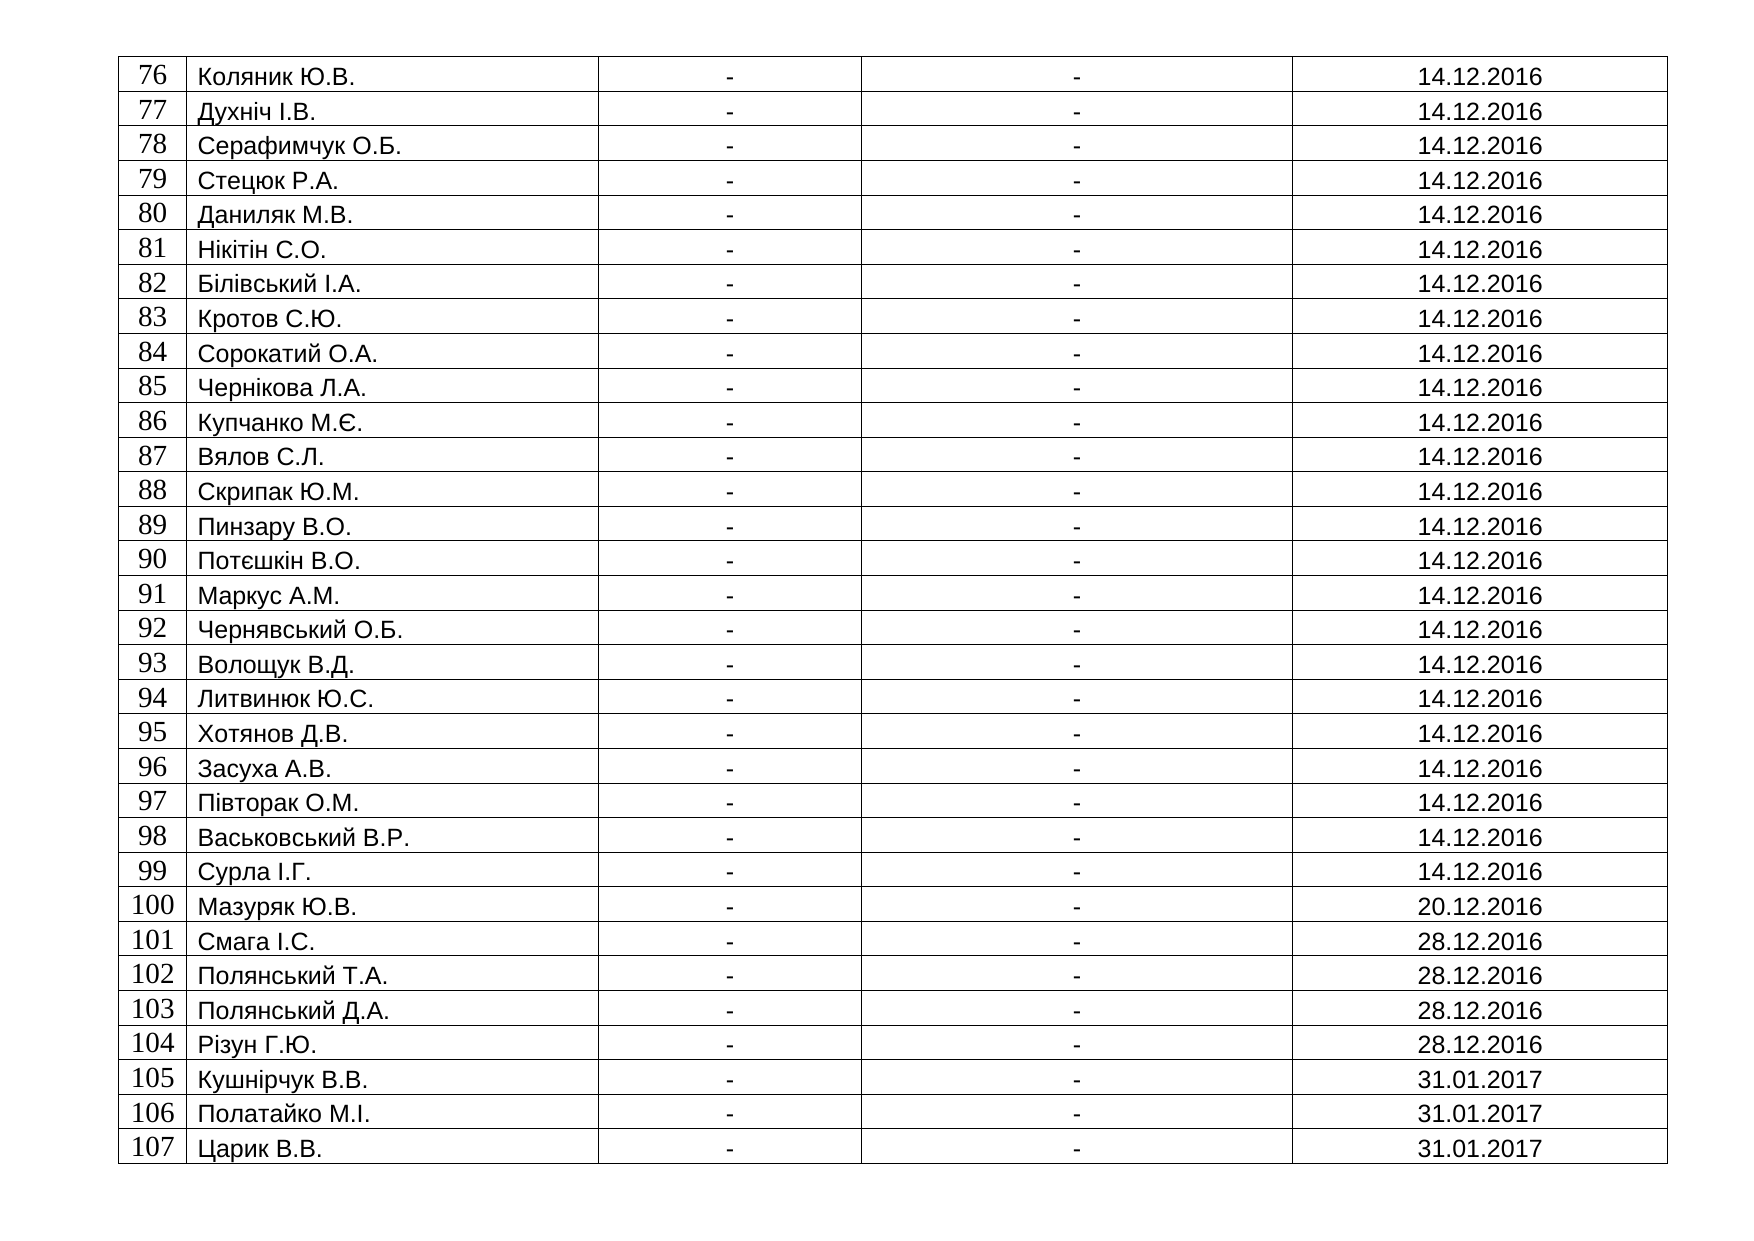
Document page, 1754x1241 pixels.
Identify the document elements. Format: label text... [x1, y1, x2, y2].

table_cell 98 [119, 818, 186, 852]
table_cell - [862, 1026, 1292, 1059]
table_cell - [862, 403, 1292, 437]
table_cell - [599, 92, 861, 125]
table_cell - [862, 887, 1292, 921]
table_cell 20.12.2016 [1293, 887, 1667, 921]
table_cell - [599, 334, 861, 367]
table_cell 14.12.2016 [1293, 472, 1667, 506]
table_cell 100 [119, 887, 186, 921]
table_cell 14.12.2016 [1293, 334, 1667, 367]
table_cell - [862, 1060, 1292, 1094]
table_cell - [599, 818, 861, 852]
table_cell - [599, 507, 861, 540]
table_cell Різун Г.Ю. [187, 1026, 598, 1059]
table_cell Вялов С.Л. [187, 438, 598, 471]
table_cell Волощук В.Д. [187, 645, 598, 679]
table_cell - [599, 749, 861, 782]
table_cell - [862, 299, 1292, 333]
table_cell 93 [119, 645, 186, 679]
table_cell - [599, 611, 861, 644]
table_cell - [862, 991, 1292, 1024]
table_cell 14.12.2016 [1293, 749, 1667, 782]
table_cell 14.12.2016 [1293, 126, 1667, 160]
table_cell Маркус А.М. [187, 576, 598, 609]
table_cell - [599, 1095, 861, 1128]
table_cell - [862, 645, 1292, 679]
table_cell Хотянов Д.В. [187, 714, 598, 748]
table_cell - [862, 161, 1292, 194]
table_cell 14.12.2016 [1293, 645, 1667, 679]
table_cell 14.12.2016 [1293, 92, 1667, 125]
table_cell - [862, 680, 1292, 713]
table_cell - [599, 853, 861, 886]
table_cell - [862, 230, 1292, 264]
table_cell 14.12.2016 [1293, 611, 1667, 644]
table_cell 88 [119, 472, 186, 506]
table_cell 14.12.2016 [1293, 196, 1667, 229]
table_cell Васьковський В.Р. [187, 818, 598, 852]
table_cell - [599, 126, 861, 160]
table_cell - [862, 1095, 1292, 1128]
table_cell - [862, 818, 1292, 852]
table_cell 28.12.2016 [1293, 991, 1667, 1024]
table_cell - [862, 438, 1292, 471]
table_cell - [862, 126, 1292, 160]
table_cell 14.12.2016 [1293, 161, 1667, 194]
table_cell Півторак О.М. [187, 784, 598, 817]
table_cell - [599, 196, 861, 229]
table_cell Сорокатий О.А. [187, 334, 598, 367]
table_cell - [599, 299, 861, 333]
table_cell Кушнірчук В.В. [187, 1060, 598, 1094]
table_cell 81 [119, 230, 186, 264]
table_cell 14.12.2016 [1293, 507, 1667, 540]
table_cell Чернікова Л.А. [187, 369, 598, 402]
table_cell 14.12.2016 [1293, 818, 1667, 852]
table_cell Білівський І.А. [187, 265, 598, 298]
table_cell 14.12.2016 [1293, 576, 1667, 609]
table_cell - [599, 680, 861, 713]
table_cell Смага І.С. [187, 922, 598, 955]
table_cell Даниляк М.В. [187, 196, 598, 229]
table_cell 83 [119, 299, 186, 333]
table_cell - [862, 541, 1292, 575]
table_cell - [862, 922, 1292, 955]
table_cell - [599, 57, 861, 91]
table_cell - [599, 265, 861, 298]
table_cell 92 [119, 611, 186, 644]
table_cell Скрипак Ю.М. [187, 472, 598, 506]
table_cell - [599, 438, 861, 471]
table_cell - [862, 507, 1292, 540]
table_cell 14.12.2016 [1293, 299, 1667, 333]
table_cell Купчанко М.Є. [187, 403, 598, 437]
table_cell 31.01.2017 [1293, 1129, 1667, 1163]
table_cell 96 [119, 749, 186, 782]
table_cell Полянський Д.А. [187, 991, 598, 1024]
table_cell Литвинюк Ю.С. [187, 680, 598, 713]
table_cell 14.12.2016 [1293, 438, 1667, 471]
table_cell 14.12.2016 [1293, 714, 1667, 748]
table_cell 87 [119, 438, 186, 471]
table_cell Нікітін С.О. [187, 230, 598, 264]
table_cell - [599, 230, 861, 264]
table_cell 28.12.2016 [1293, 956, 1667, 990]
table_cell - [599, 403, 861, 437]
table_cell - [599, 1060, 861, 1094]
table_cell 80 [119, 196, 186, 229]
table_cell 28.12.2016 [1293, 1026, 1667, 1059]
table_cell 94 [119, 680, 186, 713]
table_cell Потєшкін В.О. [187, 541, 598, 575]
table_cell - [599, 1026, 861, 1059]
table_cell - [862, 576, 1292, 609]
table_cell - [862, 472, 1292, 506]
table_cell 97 [119, 784, 186, 817]
table_cell 31.01.2017 [1293, 1060, 1667, 1094]
table_cell 104 [119, 1026, 186, 1059]
table_cell Сурла І.Г. [187, 853, 598, 886]
table_cell - [599, 541, 861, 575]
table_cell - [599, 784, 861, 817]
table_cell 90 [119, 541, 186, 575]
table_cell 77 [119, 92, 186, 125]
table_cell - [862, 334, 1292, 367]
table_cell 14.12.2016 [1293, 265, 1667, 298]
table_cell Серафимчук О.Б. [187, 126, 598, 160]
table_cell 14.12.2016 [1293, 230, 1667, 264]
table_cell 103 [119, 991, 186, 1024]
table_cell 76 [119, 57, 186, 91]
table_cell 101 [119, 922, 186, 955]
table_cell 14.12.2016 [1293, 853, 1667, 886]
table_cell - [862, 92, 1292, 125]
table_cell 105 [119, 1060, 186, 1094]
table_cell 78 [119, 126, 186, 160]
table_cell - [862, 265, 1292, 298]
table_cell - [599, 645, 861, 679]
table_cell - [862, 57, 1292, 91]
table_cell Духніч І.В. [187, 92, 598, 125]
table_cell 14.12.2016 [1293, 57, 1667, 91]
table_cell Мазуряк Ю.В. [187, 887, 598, 921]
table_cell Стецюк Р.А. [187, 161, 598, 194]
table_cell 82 [119, 265, 186, 298]
table_cell 79 [119, 161, 186, 194]
table_cell - [862, 956, 1292, 990]
table_cell Кротов С.Ю. [187, 299, 598, 333]
table_cell 107 [119, 1129, 186, 1163]
table_cell 89 [119, 507, 186, 540]
table_cell - [862, 1129, 1292, 1163]
table_cell 95 [119, 714, 186, 748]
table_cell 106 [119, 1095, 186, 1128]
table_cell 85 [119, 369, 186, 402]
table_cell - [599, 576, 861, 609]
table_cell - [599, 161, 861, 194]
table_cell Полянський Т.А. [187, 956, 598, 990]
table_cell 14.12.2016 [1293, 784, 1667, 817]
table_cell - [862, 714, 1292, 748]
table_cell - [862, 749, 1292, 782]
table_cell 14.12.2016 [1293, 403, 1667, 437]
table_cell 14.12.2016 [1293, 680, 1667, 713]
table_cell - [599, 1129, 861, 1163]
table_cell - [599, 956, 861, 990]
table_cell 99 [119, 853, 186, 886]
table_cell Засуха А.В. [187, 749, 598, 782]
table_cell 91 [119, 576, 186, 609]
table_cell Коляник Ю.В. [187, 57, 598, 91]
table_cell 28.12.2016 [1293, 922, 1667, 955]
table_cell Пинзару В.О. [187, 507, 598, 540]
table_cell 14.12.2016 [1293, 369, 1667, 402]
table_cell - [599, 991, 861, 1024]
table_cell - [862, 784, 1292, 817]
table_cell - [599, 472, 861, 506]
table_cell Чернявський О.Б. [187, 611, 598, 644]
table_cell 102 [119, 956, 186, 990]
table_cell 84 [119, 334, 186, 367]
table_cell Царик В.В. [187, 1129, 598, 1163]
table_cell Полатайко М.І. [187, 1095, 598, 1128]
table_cell 31.01.2017 [1293, 1095, 1667, 1128]
table_cell - [862, 611, 1292, 644]
table_cell - [599, 714, 861, 748]
table_cell - [599, 369, 861, 402]
table_cell 14.12.2016 [1293, 541, 1667, 575]
table_cell - [599, 922, 861, 955]
table_cell - [862, 196, 1292, 229]
table_cell 86 [119, 403, 186, 437]
table_cell - [862, 853, 1292, 886]
table_cell - [599, 887, 861, 921]
table_cell - [862, 369, 1292, 402]
